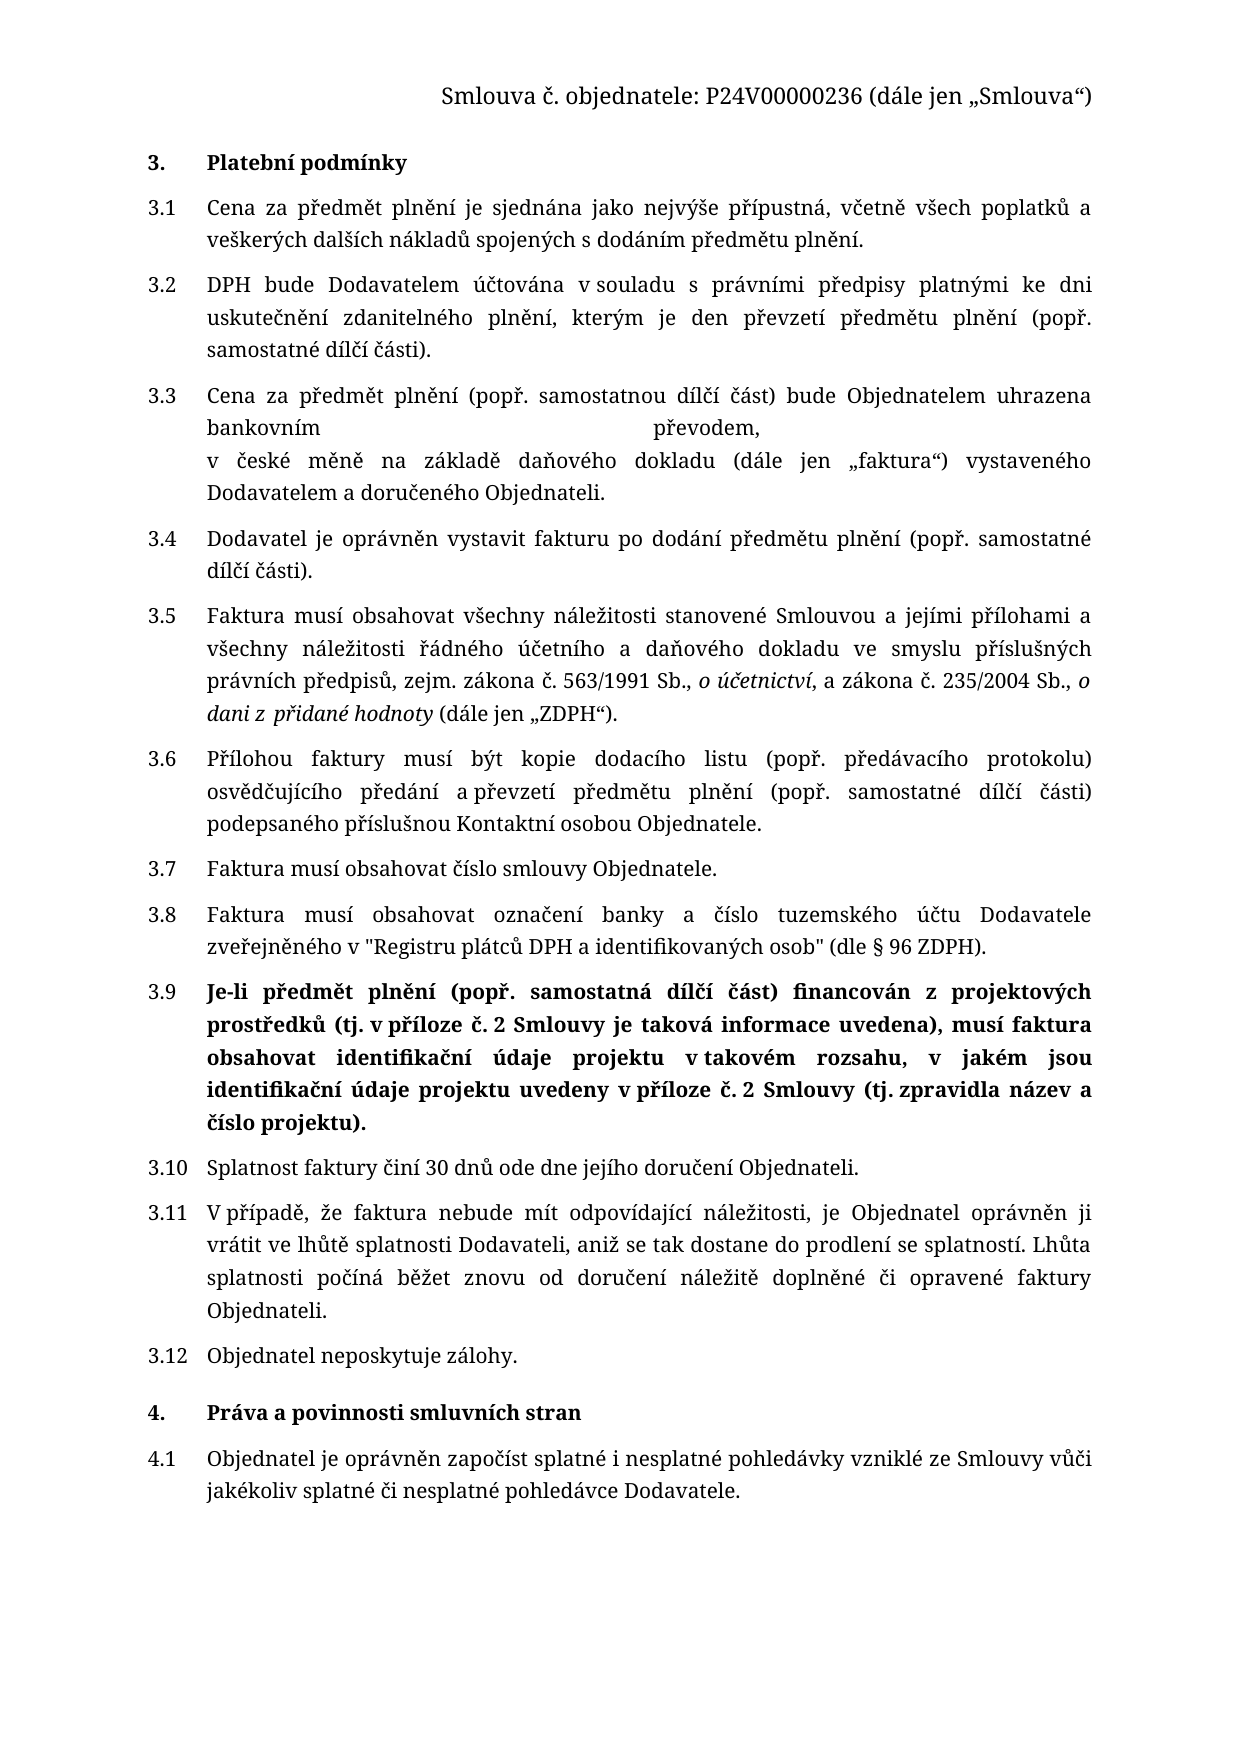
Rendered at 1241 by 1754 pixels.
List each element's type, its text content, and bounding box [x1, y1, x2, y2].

list V případě, že faktura nebude mít odpovídající náležitosti, je Objednatel oprávněn ji vrátit ve lhůtě splatnosti Dodavateli, aniž se tak dostane do prodlení se splatností. Lhůta splatnosti počíná běžet znovu od doručení náležitě doplněné či opravené faktury Objednateli. [148, 1198, 1093, 1324]
list Splatnost faktury činí 30 dnů ode dne jejího doručení Objednateli. [148, 1153, 1093, 1181]
list Objednatel je oprávněn započíst splatné i nesplatné pohledávky vzniklé ze Smlouvy vůči jakékoliv splatné či nesplatné pohledávce Dodavatele. [148, 1444, 1093, 1505]
list Dodavatel je oprávněn vystavit fakturu po dodání předmětu plnění (popř. samostatné dílčí části). [148, 524, 1093, 585]
list Přílohou faktury musí být kopie dodacího listu (popř. předávacího protokolu) osvědčujícího předání a převzetí předmětu plnění (popř. samostatné dílčí části) podepsaného příslušnou Kontaktní osobou Objednatele. [148, 744, 1093, 838]
list Platební podmínky [148, 148, 1093, 176]
list Práva a povinnosti smluvních stran [148, 1398, 1093, 1427]
list Faktura musí obsahovat všechny náležitosti stanovené Smlouvou a jejími přílohami a všechny náležitosti řádného účetního a daňového dokladu ve smyslu příslušných právních předpisů, zejm. zákona č. 563/1991 Sb., o účetnictví, a zákona č. 235/2004 Sb., o dani z přidané hodnoty (dále jen „ZDPH“). [148, 601, 1093, 728]
list DPH bude Dodavatelem účtována v souladu s právními předpisy platnými ke dni uskutečnění zdanitelného plnění, kterým je den převzetí předmětu plnění (popř. samostatné dílčí části). [148, 270, 1093, 364]
list Cena za předmět plnění je sjednána jako nejvýše přípustná, včetně všech poplatků a veškerých dalších nákladů spojených s dodáním předmětu plnění. [148, 193, 1093, 254]
list Faktura musí obsahovat označení banky a číslo tuzemského účtu Dodavatele zveřejněného v "Registru plátců DPH a identifikovaných osob" (dle § 96 ZDPH). [148, 900, 1093, 961]
list Faktura musí obsahovat číslo smlouvy Objednatele. [148, 854, 1093, 883]
list Cena za předmět plnění (popř. samostatnou dílčí část) bude Objednatelem uhrazena bankovním převodem, v české měně na základě daňového dokladu (dále jen „faktura“) vystaveného Dodavatelem a doručeného Objednateli. [148, 381, 1093, 507]
list Je-li předmět plnění (popř. samostatná dílčí část) financován z projektových prostředků (tj. v příloze č. 2 Smlouvy je taková informace uvedena), musí faktura obsahovat identifikační údaje projektu v takovém rozsahu, v jakém jsou identifikační údaje projektu uvedeny v příloze č. 2 Smlouvy (tj. zpravidla název a číslo projektu). [148, 977, 1093, 1136]
list Objednatel neposkytuje zálohy. [148, 1341, 1093, 1369]
